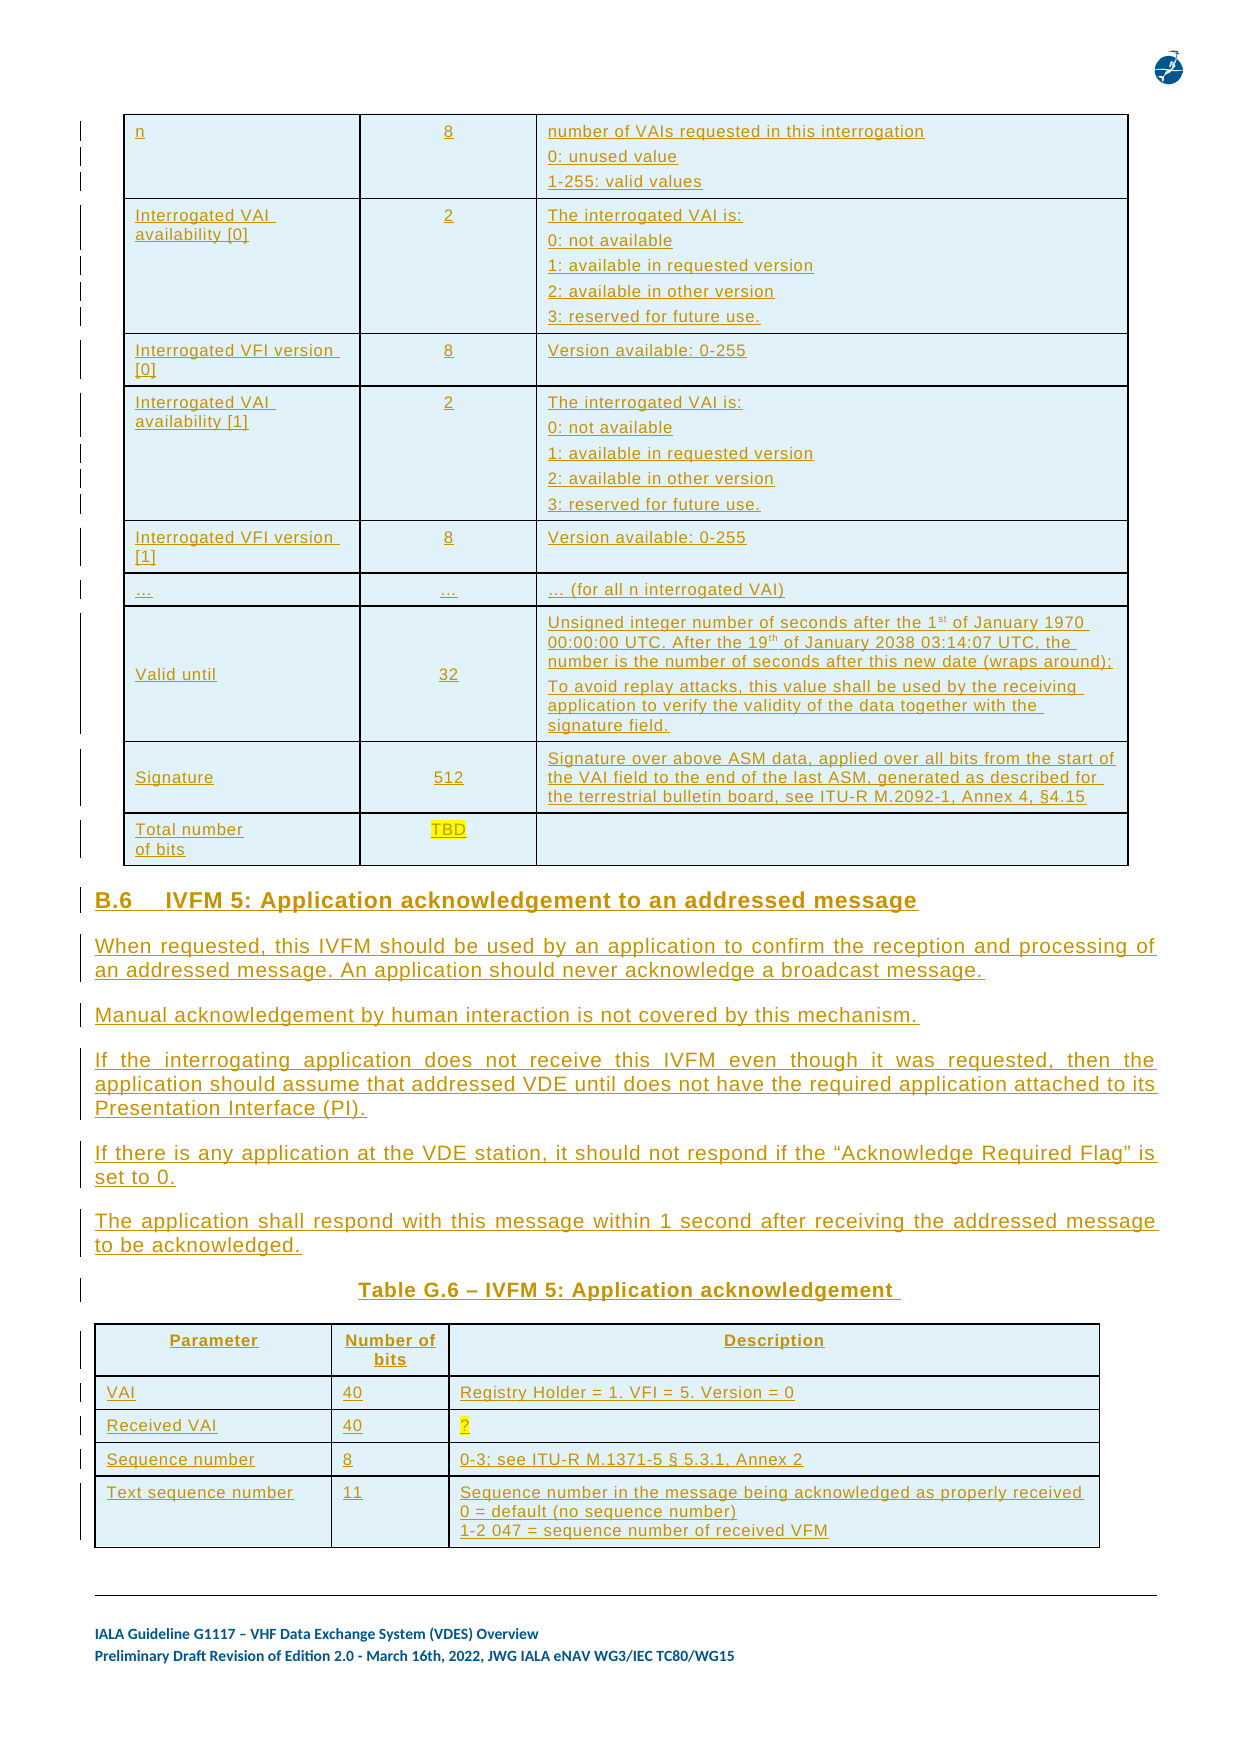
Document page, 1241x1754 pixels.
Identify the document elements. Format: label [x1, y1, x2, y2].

picture [1123, 0, 1241, 119]
